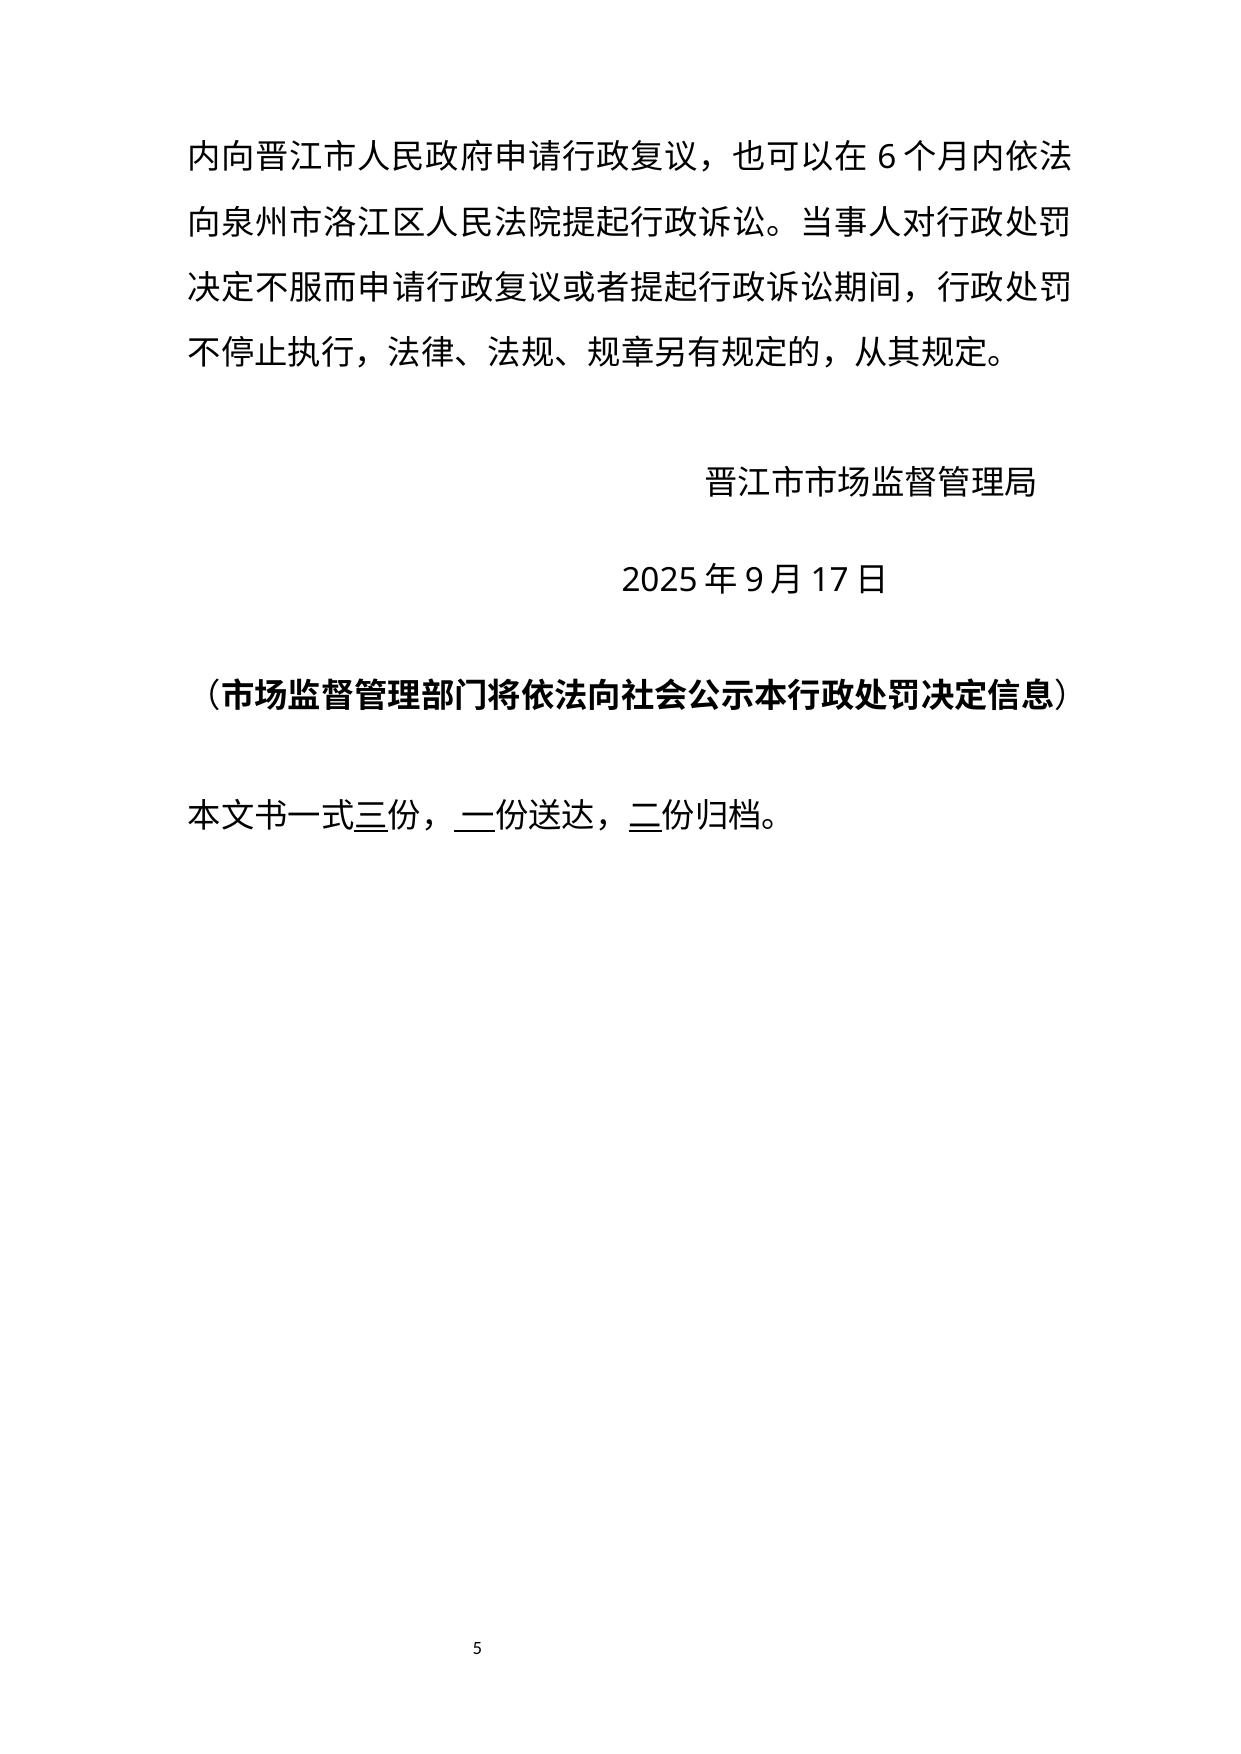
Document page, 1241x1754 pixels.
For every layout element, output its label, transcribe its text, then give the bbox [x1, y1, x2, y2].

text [187, 122, 1073, 382]
text 晋江市市场监督管理局 [187, 447, 1093, 512]
text （市场监督管理部门将依法向社会公示本行政处罚决定信息） [187, 674, 1093, 715]
text 2025年9月17日 [187, 544, 1026, 609]
text 本文书一式三份， 一份送达，二份归档。 [187, 780, 1093, 845]
